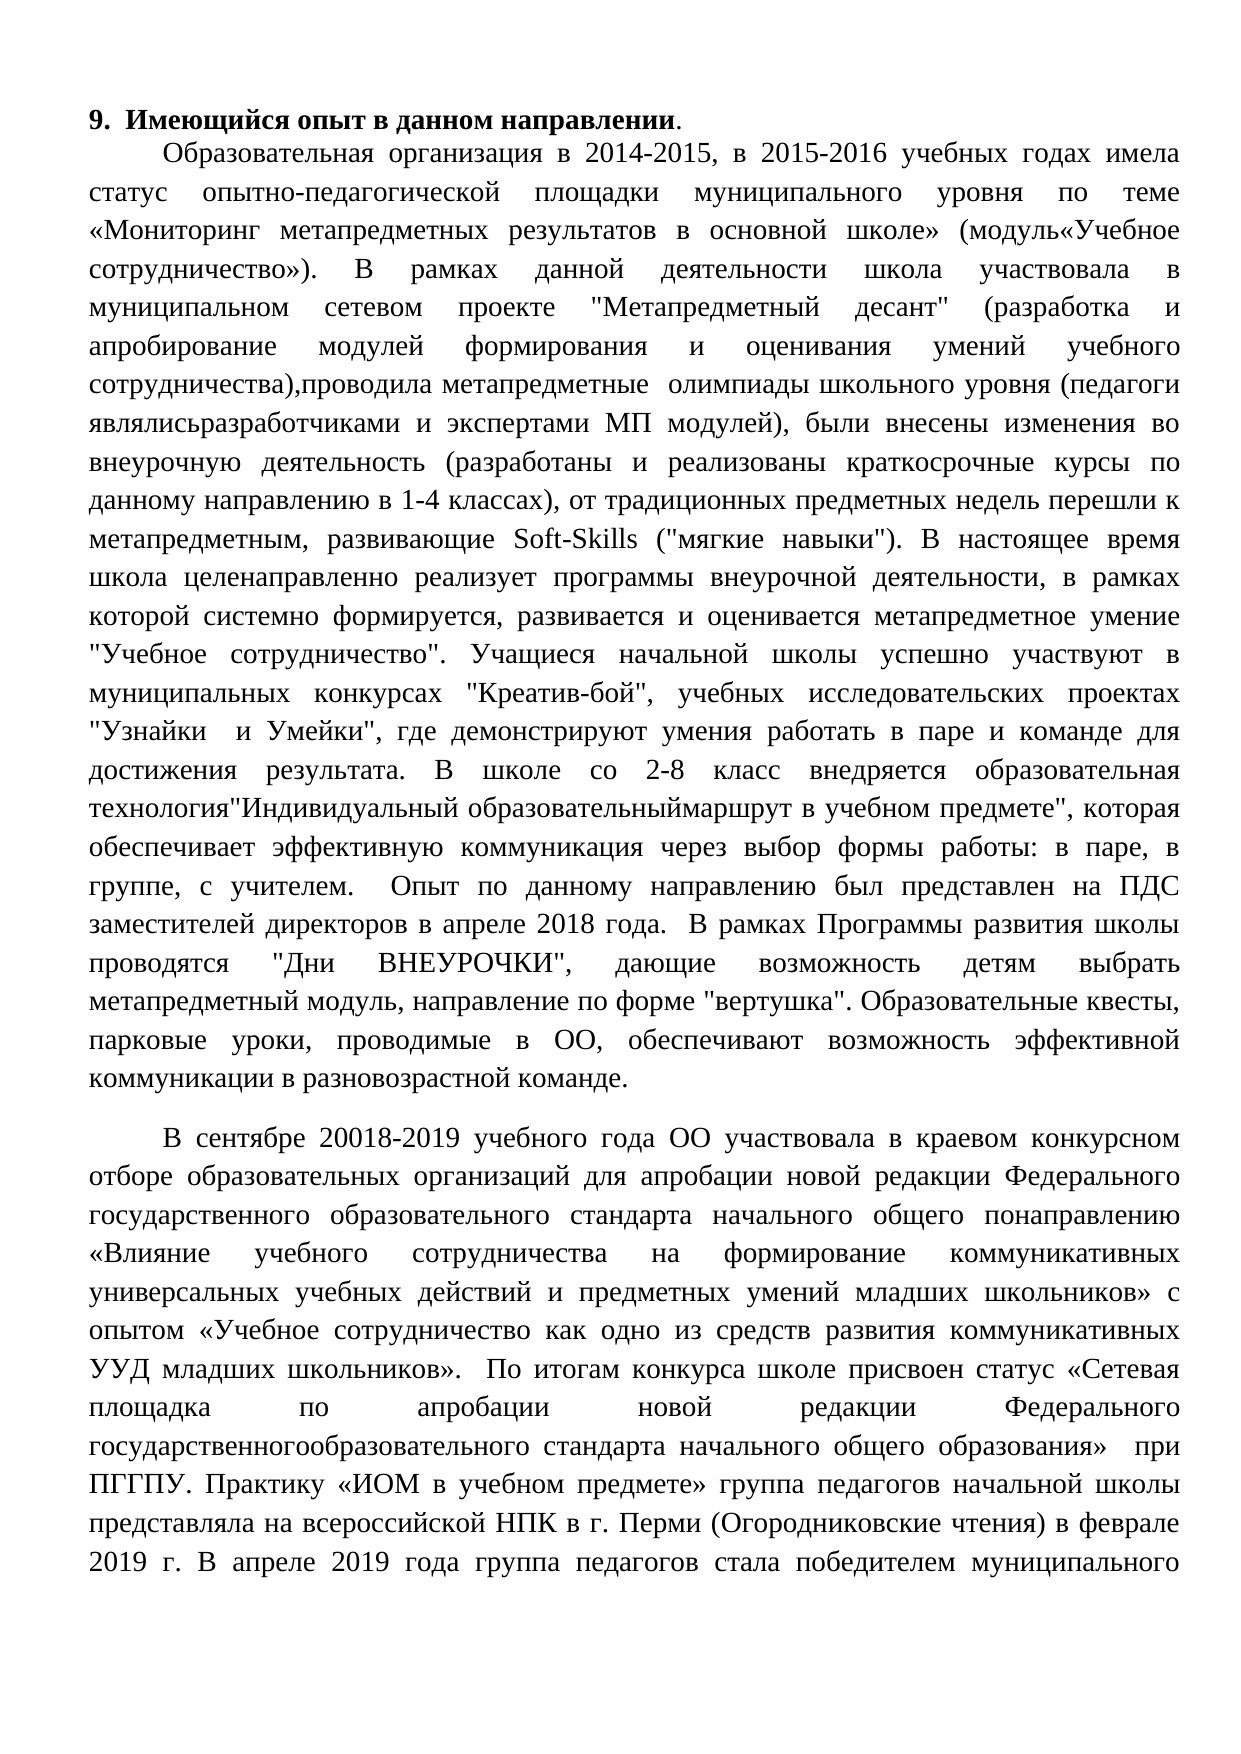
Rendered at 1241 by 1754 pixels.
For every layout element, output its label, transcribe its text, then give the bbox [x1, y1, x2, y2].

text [89, 1120, 1181, 1577]
text 9. Имеющийся опыт в данном направлении. [89, 102, 1181, 135]
text Образовательная организация в 2014-2015, в 2015-2016 учебных годах имела статус опытно-педагогической площадки муниципального уровня по теме «Мониторинг метапредметных результатов в основной школе» (модуль«Учебное сотрудничество»). В рамках данной деятельности школа участвовала в муниципальном сетевом проекте "Метапредметный десант" (разработка и апробирование модулей формирования и оценивания умений учебного сотрудничества),проводила метапредметные олимпиады школьного уровня (педагоги являлисьразработчиками и экспертами МП модулей), были внесены изменения во внеурочную деятельность (разработаны и реализованы краткосрочные курсы по данному направлению в 1-4 классах), от традиционных предметных недель перешли к метапредметным, развивающие Soft-Skills ("мягкие навыки"). В настоящее время школа целенаправленно реализует программы внеурочной деятельности, в рамках которой системно формируется, развивается и оценивается метапредметное умение "Учебное сотрудничество". Учащиеся начальной школы успешно участвуют в муниципальных конкурсах "Креатив-бой", учебных исследовательских проектах "Узнайки и Умейки", где демонстрируют умения работать в паре и команде для достижения результата. В школе со 2-8 класс внедряется образовательная технология"Индивидуальный образовательныймаршрут в учебном предмете", которая обеспечивает эффективную коммуникация через выбор формы работы: в паре, в группе, с учителем. Опыт по данному направлению был представлен на ПДС заместителей директоров в апреле 2018 года. В рамках Программы развития школы проводятся "Дни ВНЕУРОЧКИ", дающие возможность детям выбрать метапредметный модуль, направление по форме "вертушка". Образовательные квесты, парковые уроки, проводимые в ОО, обеспечивают возможность эффективной коммуникации в разновозрастной команде. [89, 135, 1181, 1094]
